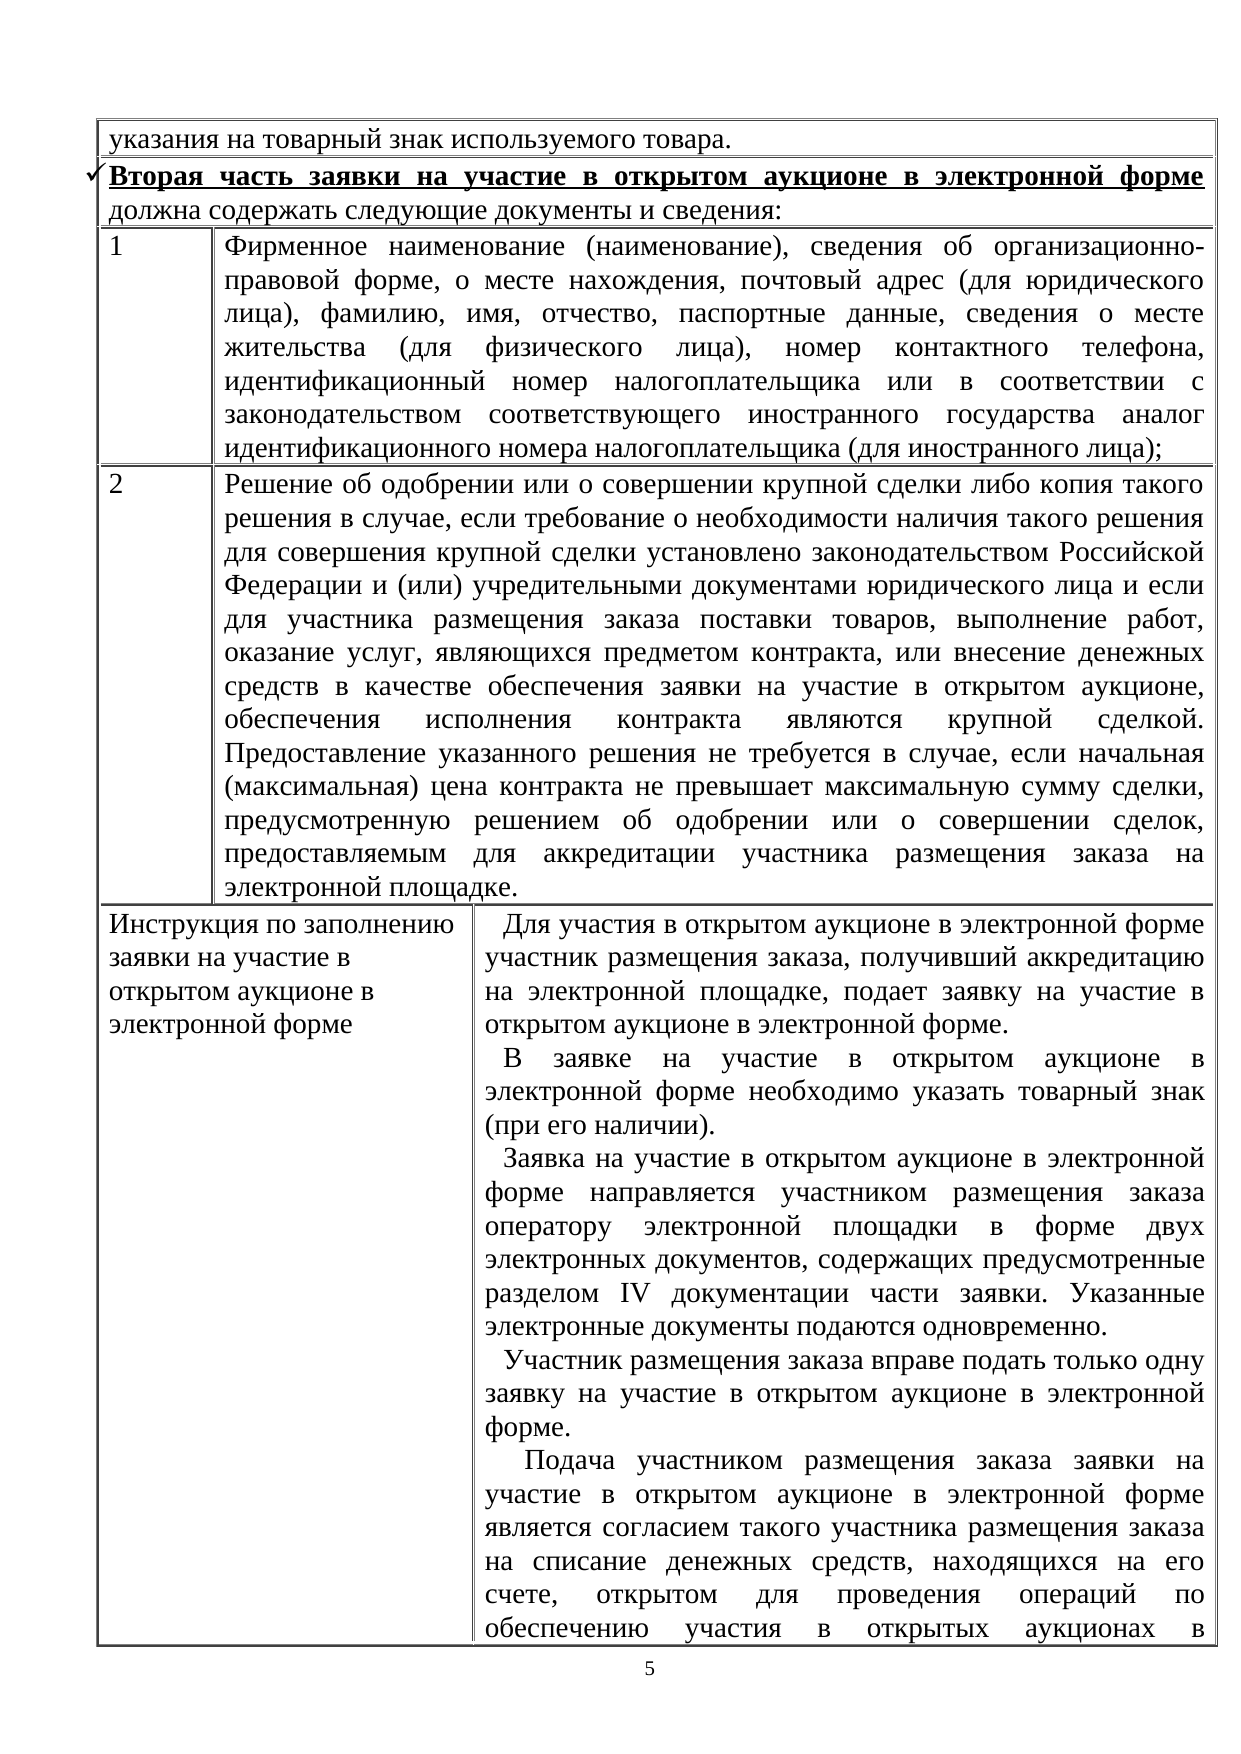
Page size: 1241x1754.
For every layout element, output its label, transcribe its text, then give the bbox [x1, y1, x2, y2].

table_cell 1 [97, 225, 213, 463]
table_cell 2 [97, 463, 213, 903]
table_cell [473, 903, 1215, 1644]
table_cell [99, 903, 473, 1644]
table_cell Фирменное наименование (наименование), сведения об организационно-правовой форме, о месте нахождения, почтовый адрес (для юридического лица), фамилию, имя, отчество, паспортные данные, сведения о месте жительства (для физического лица), номер контактного телефона, идентификационный номер налогоплательщика или в соответствии с законодательством соответствующего иностранного государства аналог идентификационного номера налогоплательщика (для иностранного лица); [213, 225, 1217, 463]
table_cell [99, 121, 1215, 155]
table_cell Решение об одобрении или о совершении крупной сделки либо копия такого решения в случае, если требование о необходимости наличия такого решения для совершения крупной сделки установлено законодательством Российской Федерации и (или) учредительными документами юридического лица и если для участника размещения заказа поставки товаров, выполнение работ, оказание услуг, являющихся предметом контракта, или внесение денежных средств в качестве обеспечения заявки на участие в открытом аукционе, обеспечения исполнения контракта являются крупной сделкой. Предоставление указанного решения не требуется в случае, если начальная (максимальная) цена контракта не превышает максимальную сумму сделки, предусмотренную решением об одобрении или о совершении сделок, предоставляемым для аккредитации участника размещения заказа на электронной площадке. [213, 463, 1217, 903]
table_cell Вторая часть заявки на участие в открытом аукционе в электронной форме должна содержать следующие документы и сведения: [99, 155, 1215, 225]
